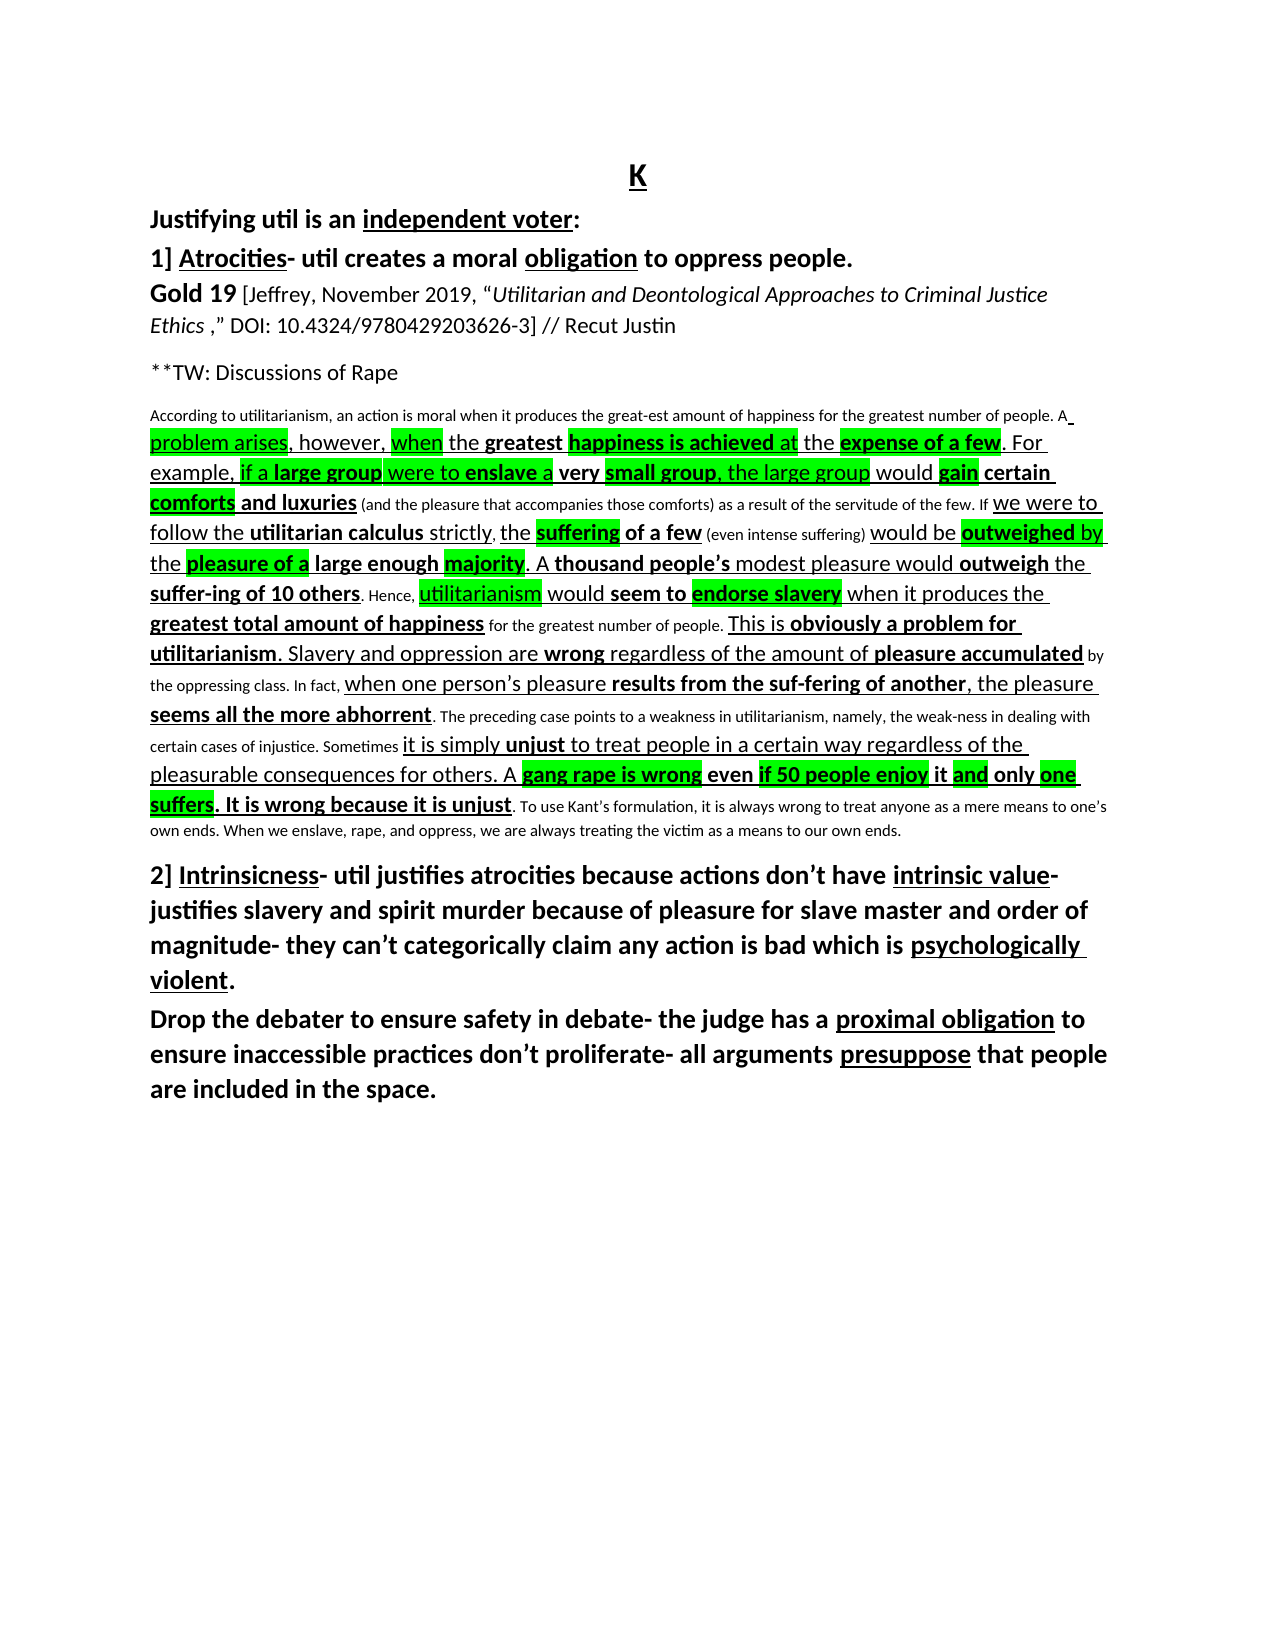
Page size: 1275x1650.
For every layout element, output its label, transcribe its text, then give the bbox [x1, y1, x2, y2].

subtitle K [150, 154, 1125, 195]
subtitle 1] Atrocities- util creates a moral obligation to oppress people. [150, 241, 1125, 274]
text According to utilitarianism, an action is moral when it produces the great-est amount of happiness for the greatest number of people. A problem arises, however, when the greatest happiness is achieved at the expense of a few. For example, if a large group were to enslave a very small group, the large group would gain certain comforts and luxuries (and the pleasure that accompanies those comforts) as a result of the servitude of the few. If we were to follow the utilitarian calculus strictly, the suffering of a few (even intense suffering) would be outweighed by the pleasure of a large enough majority. A thousand people’s modest pleasure would outweigh the suffer-ing of 10 others. Hence, utilitarianism would seem to endorse slavery when it produces the greatest total amount of happiness for the greatest number of people. This is obviously a problem for utilitarianism. Slavery and oppression are wrong regardless of the amount of pleasure accumulated by the oppressing class. In fact, when one person’s pleasure results from the suf-fering of another, the pleasure seems all the more abhorrent. The preceding case points to a weakness in utilitarianism, namely, the weak-ness in dealing with certain cases of injustice. Sometimes it is simply unjust to treat people in a certain way regardless of the pleasurable consequences for others. A gang rape is wrong even if 50 people enjoy it and only one suffers. It is wrong because it is unjust. To use Kant’s formulation, it is always wrong to treat anyone as a mere means to one’s own ends. When we enslave, rape, and oppress, we are always treating the victim as a means to our own ends. [150, 405, 1125, 840]
subtitle Justifying util is an independent voter: [150, 202, 1125, 235]
text Gold 19 [Jeffrey, November 2019, “Utilitarian and Deontological Approaches to Criminal Justice Ethics ,” DOI: 10.4324/9780429203626-3] // Recut Justin [150, 276, 1125, 340]
subtitle Drop the debater to ensure safety in debate- the judge has a proximal obligation to ensure inaccessible practices don’t proliferate- all arguments presuppose that people are included in the space. [150, 1003, 1125, 1106]
text **TW: Discussions of Rape [150, 358, 1125, 387]
text 2] Intrinsicness- util justifies atrocities because actions don’t have intrinsic value- justifies slavery and spirit murder because of pleasure for slave master and order of magnitude- they can’t categorically claim any action is bad which is psychologically violent. [150, 858, 1125, 997]
